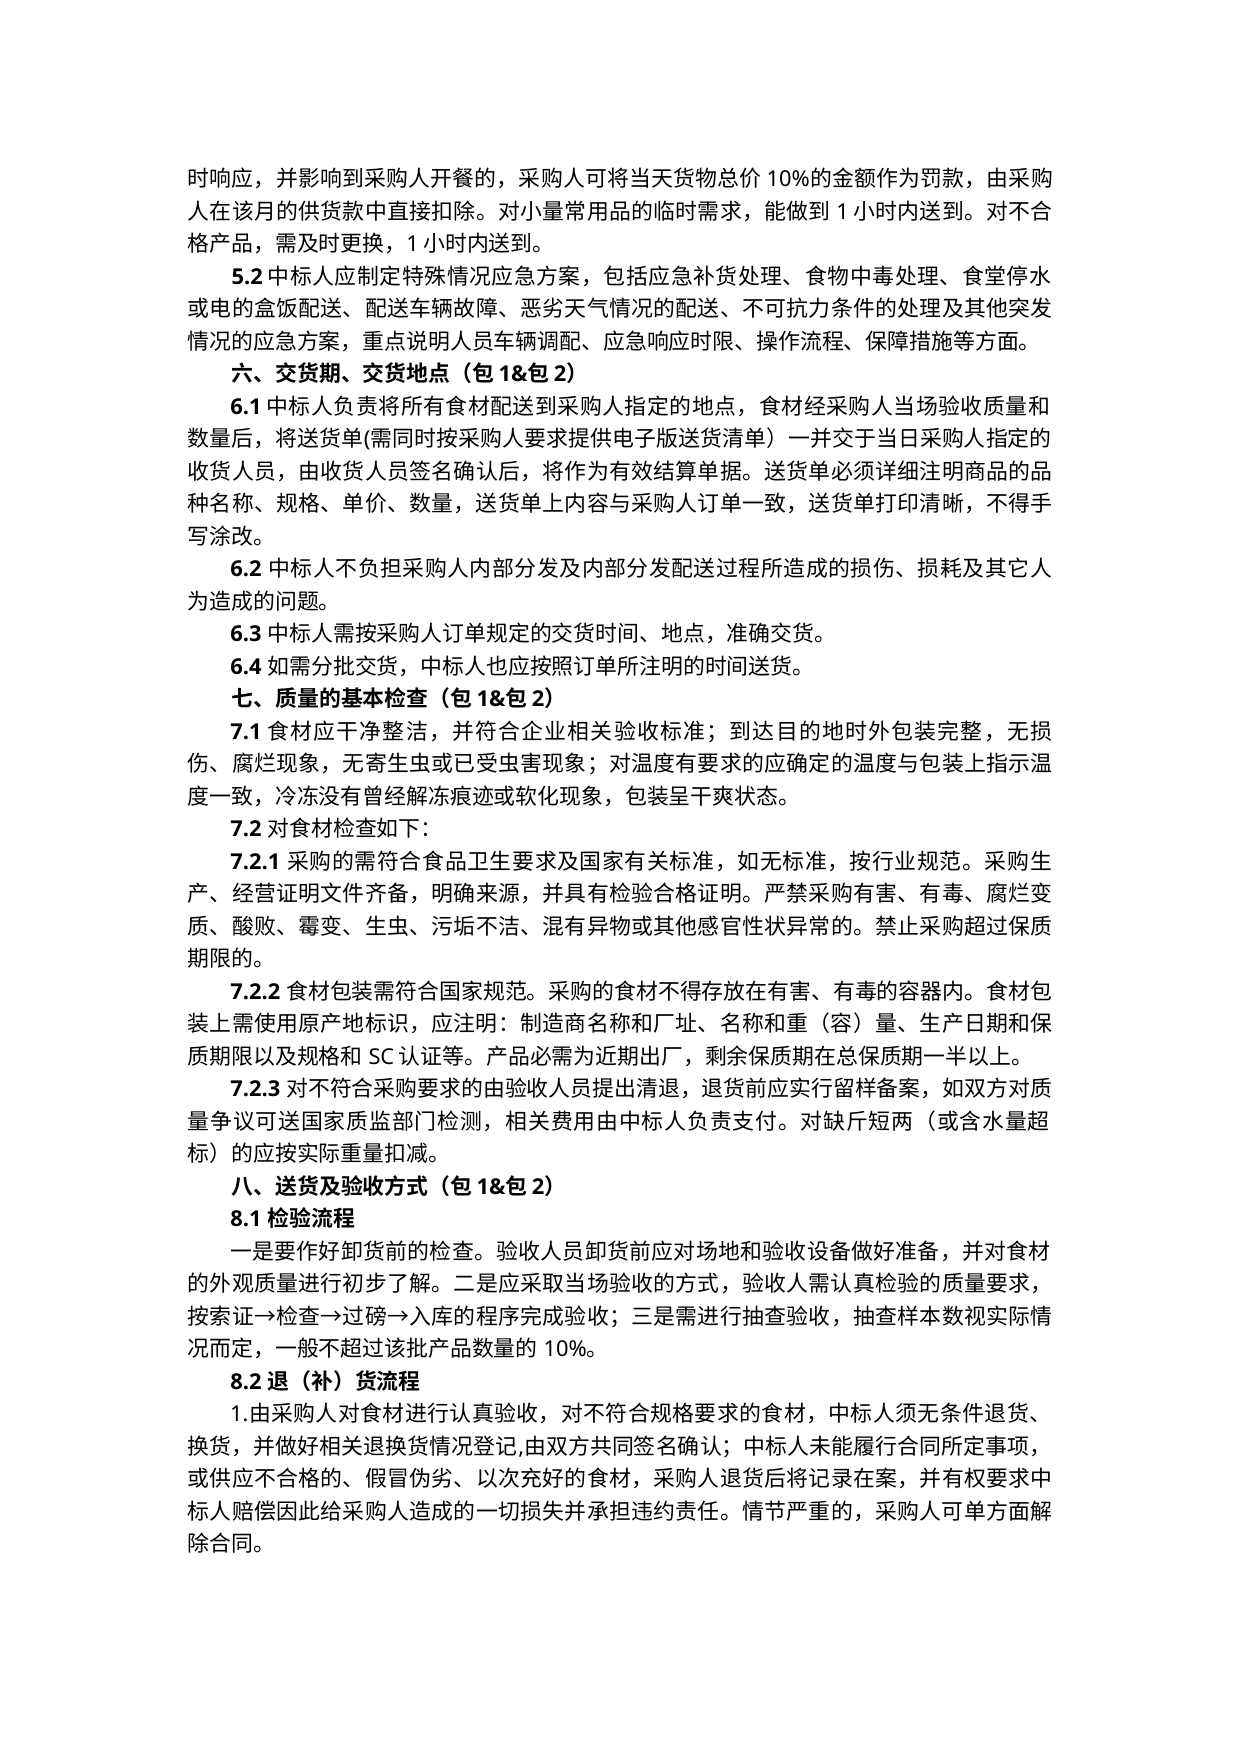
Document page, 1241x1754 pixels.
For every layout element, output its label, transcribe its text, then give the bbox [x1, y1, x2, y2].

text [187, 162, 1053, 259]
text 7.2.3 对不符合采购要求的由验收人员提出清退，退货前应实行留样备案，如双方对质量争议可送国家质监部门检测，相关费用由中标人负责支付。对缺斤短两（或含水量超标）的应按实际重量扣减。 [187, 1072, 1053, 1169]
text 6.4 如需分批交货，中标人也应按照订单所注明的时间送货。 [187, 649, 1053, 682]
text 六、交货期、交货地点（包1&包2） [187, 357, 1053, 389]
text 一是要作好卸货前的检查。验收人员卸货前应对场地和验收设备做好准备，并对食材的外观质量进行初步了解。二是应采取当场验收的方式，验收人需认真检验的质量要求，按索证→检查→过磅→入库的程序完成验收；三是需进行抽查验收，抽查样本数视实际情况而定，一般不超过该批产品数量的 10%。 [187, 1234, 1053, 1364]
text 6.2 中标人不负担采购人内部分发及内部分发配送过程所造成的损伤、损耗及其它人为造成的问题。 [187, 552, 1053, 617]
text 八、送货及验收方式（包1&包2） [187, 1169, 1053, 1202]
text 6.3 中标人需按采购人订单规定的交货时间、地点，准确交货。 [187, 617, 1053, 649]
text 6.1中标人负责将所有食材配送到采购人指定的地点，食材经采购人当场验收质量和数量后，将送货单(需同时按采购人要求提供电子版送货清单）一并交于当日采购人指定的收货人员，由收货人员签名确认后，将作为有效结算单据。送货单必须详细注明商品的品种名称、规格、单价、数量，送货单上内容与采购人订单一致，送货单打印清晰，不得手写涂改。 [187, 389, 1053, 552]
text 8.1 检验流程 [187, 1202, 1053, 1234]
text 7.1食材应干净整洁，并符合企业相关验收标准；到达目的地时外包装完整，无损伤、腐烂现象，无寄生虫或已受虫害现象；对温度有要求的应确定的温度与包装上指示温度一致，冷冻没有曾经解冻痕迹或软化现象，包装呈干爽状态。 [187, 714, 1053, 812]
text 7.2.2 食材包装需符合国家规范。采购的食材不得存放在有害、有毒的容器内。食材包装上需使用原产地标识，应注明：制造商名称和厂址、名称和重（容）量、生产日期和保质期限以及规格和 SC认证等。产品必需为近期出厂，剩余保质期在总保质期一半以上。 [187, 974, 1053, 1072]
text 7.2 对食材检查如下： [187, 812, 1053, 844]
text 七、质量的基本检查（包1&包2） [187, 682, 1053, 714]
text 7.2.1 采购的需符合食品卫生要求及国家有关标准，如无标准，按行业规范。采购生产、经营证明文件齐备，明确来源，并具有检验合格证明。严禁采购有害、有毒、腐烂变质、酸败、霉变、生虫、污垢不洁、混有异物或其他感官性状异常的。禁止采购超过保质期限的。 [187, 844, 1053, 974]
text 8.2 退（补）货流程 [187, 1364, 1053, 1397]
text 5.2中标人应制定特殊情况应急方案，包括应急补货处理、食物中毒处理、食堂停水或电的盒饭配送、配送车辆故障、恶劣天气情况的配送、不可抗力条件的处理及其他突发情况的应急方案，重点说明人员车辆调配、应急响应时限、操作流程、保障措施等方面。 [187, 259, 1053, 357]
text 1.由采购人对食材进行认真验收，对不符合规格要求的食材，中标人须无条件退货、换货，并做好相关退换货情况登记,由双方共同签名确认；中标人未能履行合同所定事项，或供应不合格的、假冒伪劣、以次充好的食材，采购人退货后将记录在案，并有权要求中标人赔偿因此给采购人造成的一切损失并承担违约责任。情节严重的，采购人可单方面解除合同。 [187, 1397, 1053, 1559]
